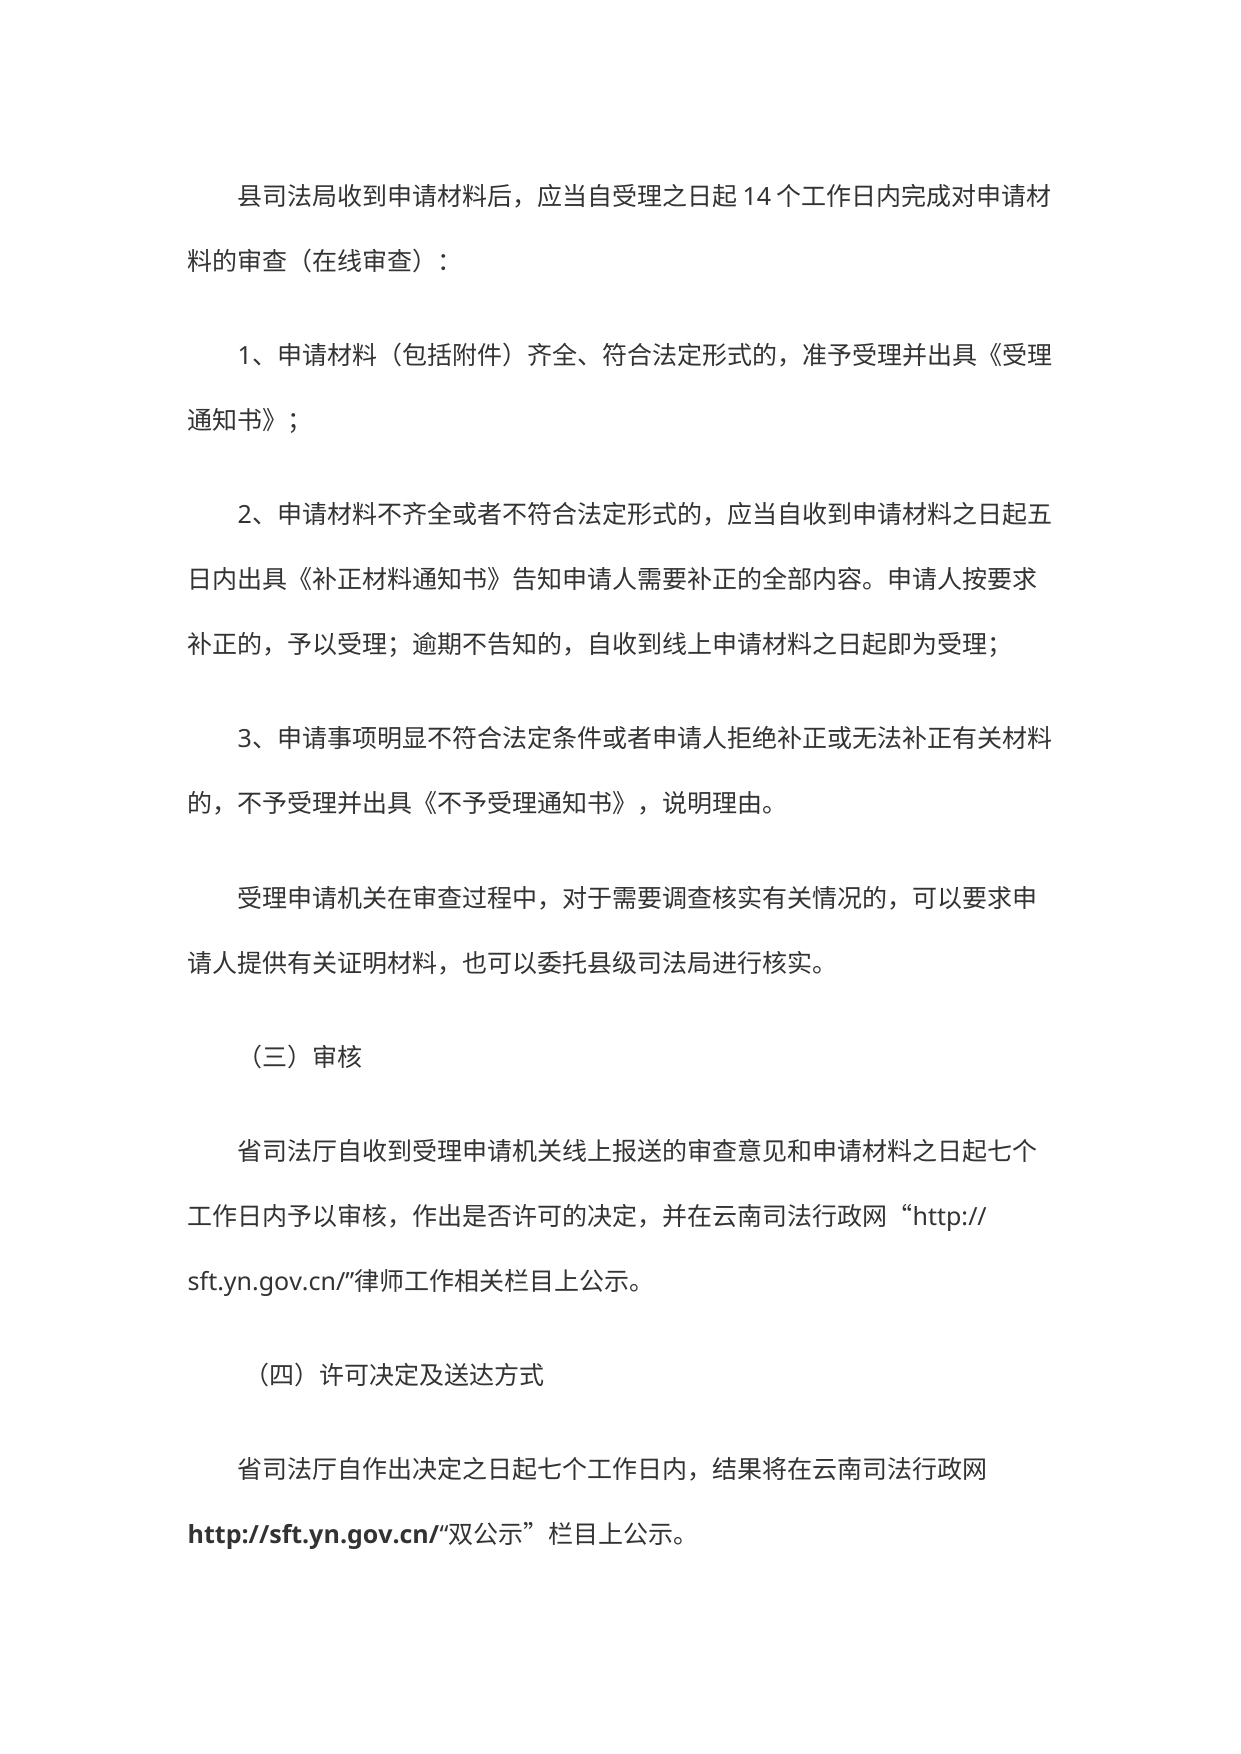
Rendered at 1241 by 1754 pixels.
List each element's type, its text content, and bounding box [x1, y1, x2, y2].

text （三）审核 [187, 1023, 1053, 1088]
text 省司法厅自作出决定之日起七个工作日内，结果将在云南司法行政网http://sft.yn.gov.cn/“双公示”栏目上公示。 [187, 1435, 1053, 1565]
text （四）许可决定及送达方式 [187, 1341, 1053, 1406]
text 2、申请材料不齐全或者不符合法定形式的，应当自收到申请材料之日起五日内出具《补正材料通知书》告知申请人需要补正的全部内容。申请人按要求补正的，予以受理；逾期不告知的，自收到线上申请材料之日起即为受理； [187, 480, 1053, 675]
text 3、申请事项明显不符合法定条件或者申请人拒绝补正或无法补正有关材料的，不予受理并出具《不予受理通知书》，说明理由。 [187, 704, 1053, 834]
text 受理申请机关在审查过程中，对于需要调查核实有关情况的，可以要求申请人提供有关证明材料，也可以委托县级司法局进行核实。 [187, 864, 1053, 994]
text 县司法局收到申请材料后，应当自受理之日起14个工作日内完成对申请材料的审查（在线审查）： [187, 162, 1053, 292]
text 1、申请材料（包括附件）齐全、符合法定形式的，准予受理并出具《受理通知书》； [187, 321, 1053, 451]
text 省司法厅自收到受理申请机关线上报送的审查意见和申请材料之日起七个工作日内予以审核，作出是否许可的决定，并在云南司法行政网“http://sft.yn.gov.cn/”律师工作相关栏目上公示。 [187, 1117, 1053, 1312]
